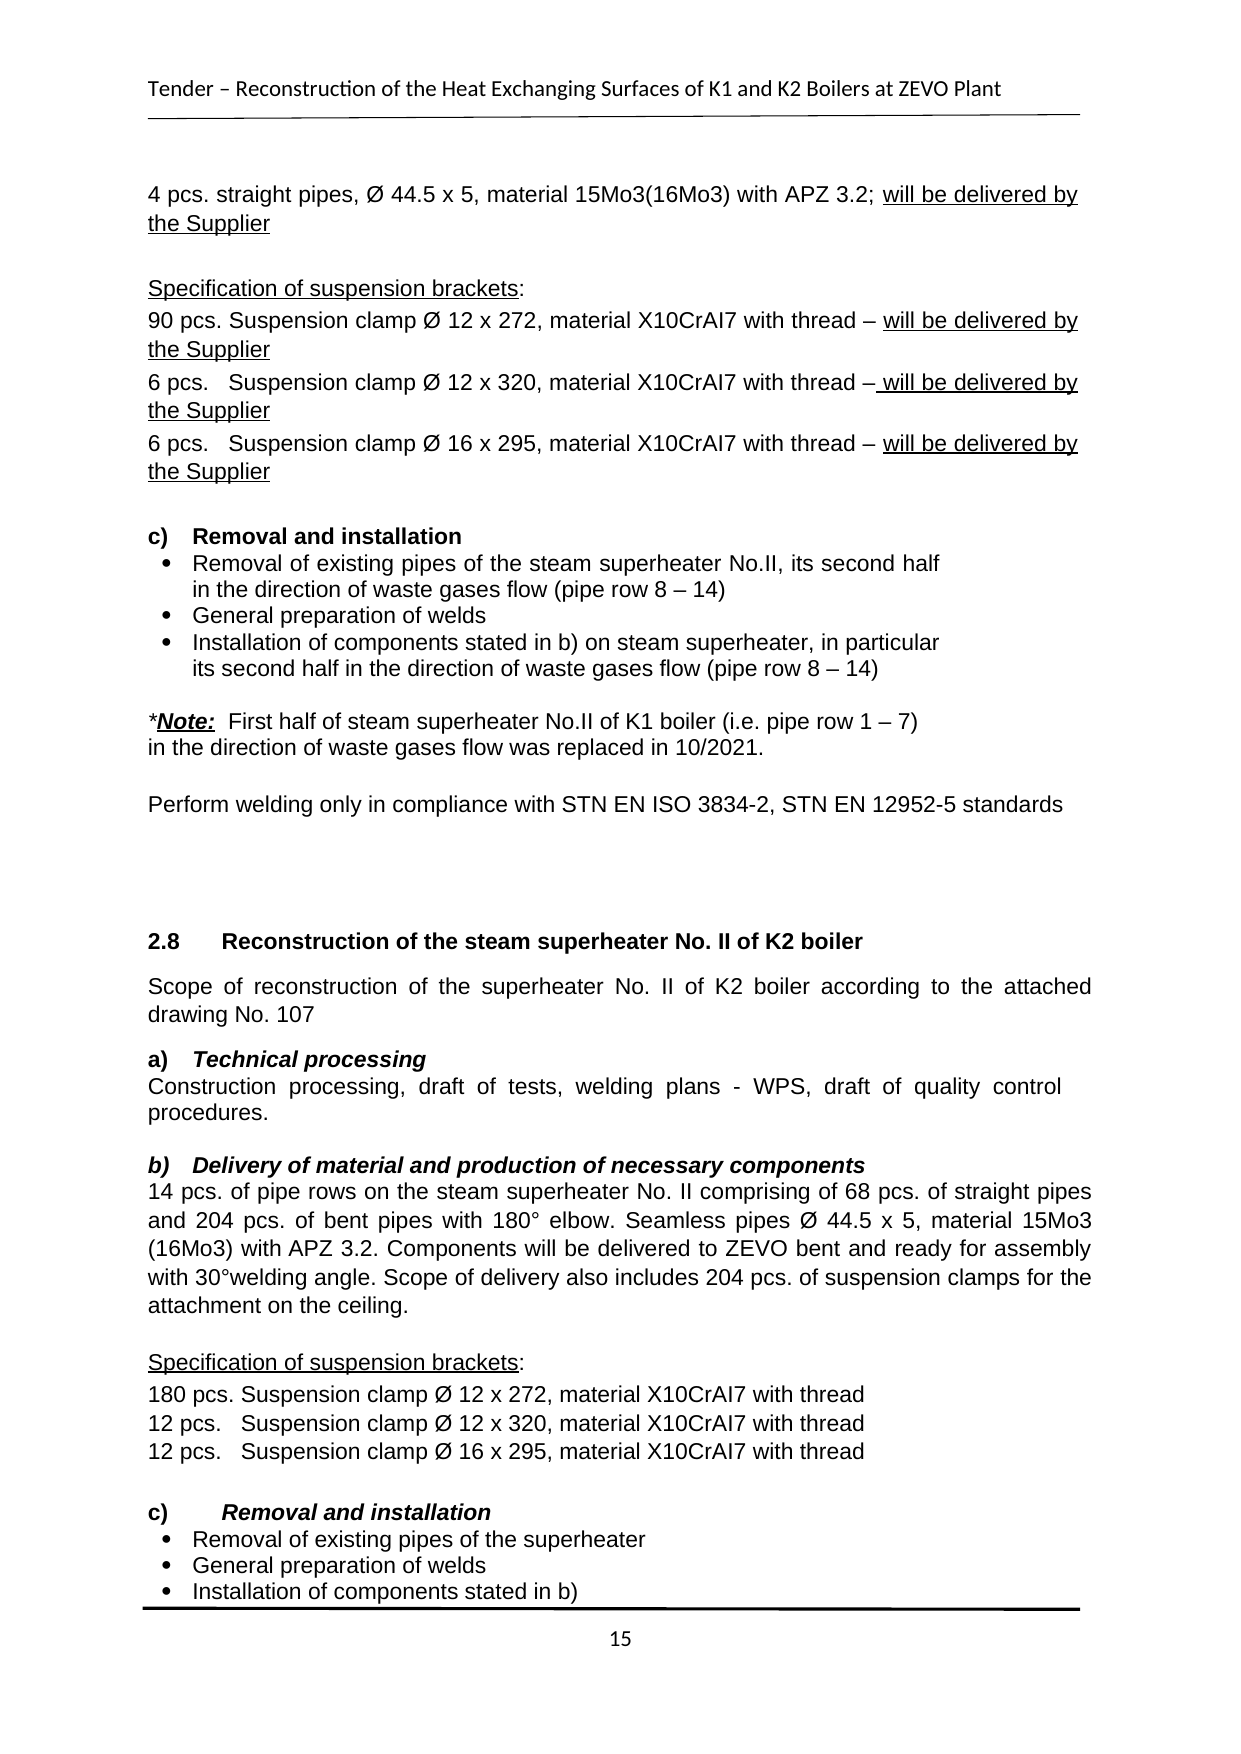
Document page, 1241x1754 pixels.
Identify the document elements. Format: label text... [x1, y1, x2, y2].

list Installation of components stated in b) on steam superheater, in particular its second half in the direction of waste gases flow (pipe row 8 – 14) [162, 629, 940, 681]
text Perform welding only in compliance with STN EN ISO 3834-2, STN EN 12952-5 standards [148, 791, 1093, 817]
list Construction processing, draft of tests, welding plans - WPS, draft of quality control procedures. [148, 1073, 1063, 1125]
list Removal of existing pipes of the superheater [162, 1526, 940, 1552]
text Specification of suspension brackets: [148, 275, 1078, 301]
text 180 pcs. Suspension clamp Ø 12 x 272, material X10CrAI7 with thread [148, 1381, 1078, 1408]
text 12 pcs. Suspension clamp Ø 16 x 295, material X10CrAI7 with thread [148, 1438, 1078, 1464]
text 90 pcs. Suspension clamp Ø 12 x 272, material X10CrAI7 with thread – will be delivered by the Supplier [148, 307, 1078, 362]
text 2.8 Reconstruction of the steam superheater No. II of K2 boiler [148, 928, 1093, 954]
text 6 pcs. Suspension clamp Ø 16 x 295, material X10CrAI7 with thread – will be delivered by the Supplier [148, 429, 1078, 484]
text Specification of suspension brackets: [148, 1349, 1078, 1375]
text Scope of reconstruction of the superheater No. II of K2 boiler according to the attached drawing No. 107 [148, 973, 1093, 1028]
list Technical processing [148, 1046, 925, 1073]
list Removal and installation [148, 523, 1093, 549]
text *Note: First half of steam superheater No.II of K1 boiler (i.e. pipe row 1 – 7) in the direction of waste gases flow was replaced in 10/2021. [148, 708, 940, 760]
list Installation of components stated in b) [162, 1578, 940, 1605]
text 14 pcs. of pipe rows on the steam superheater No. II comprising of 68 pcs. of straight pipes and 204 pcs. of bent pipes with 180° elbow. Seamless pipes Ø 44.5 x 5, material 15Mo3 (16Mo3) with APZ 3.2. Components will be delivered to ZEVO bent and ready for assembly with 30°welding angle. Scope of delivery also includes 204 pcs. of suspension clamps for the attachment on the ceiling. [148, 1178, 1093, 1318]
text 4 pcs. straight pipes, Ø 44.5 x 5, material 15Mo3(16Mo3) with APZ 3.2; will be delivered by the Supplier [148, 181, 1078, 236]
text 6 pcs. Suspension clamp Ø 12 x 320, material X10CrAI7 with thread – will be delivered by the Supplier [148, 368, 1078, 423]
list Removal of existing pipes of the steam superheater No.II, its second half in the direction of waste gases flow (pipe row 8 – 14) [162, 549, 940, 602]
text c) Removal and installation [148, 1499, 1093, 1526]
text 12 pcs. Suspension clamp Ø 12 x 320, material X10CrAI7 with thread [148, 1410, 1078, 1436]
list General preparation of welds [162, 1552, 940, 1578]
list General preparation of welds [162, 602, 940, 629]
list Delivery of material and production of necessary components [148, 1152, 1086, 1178]
